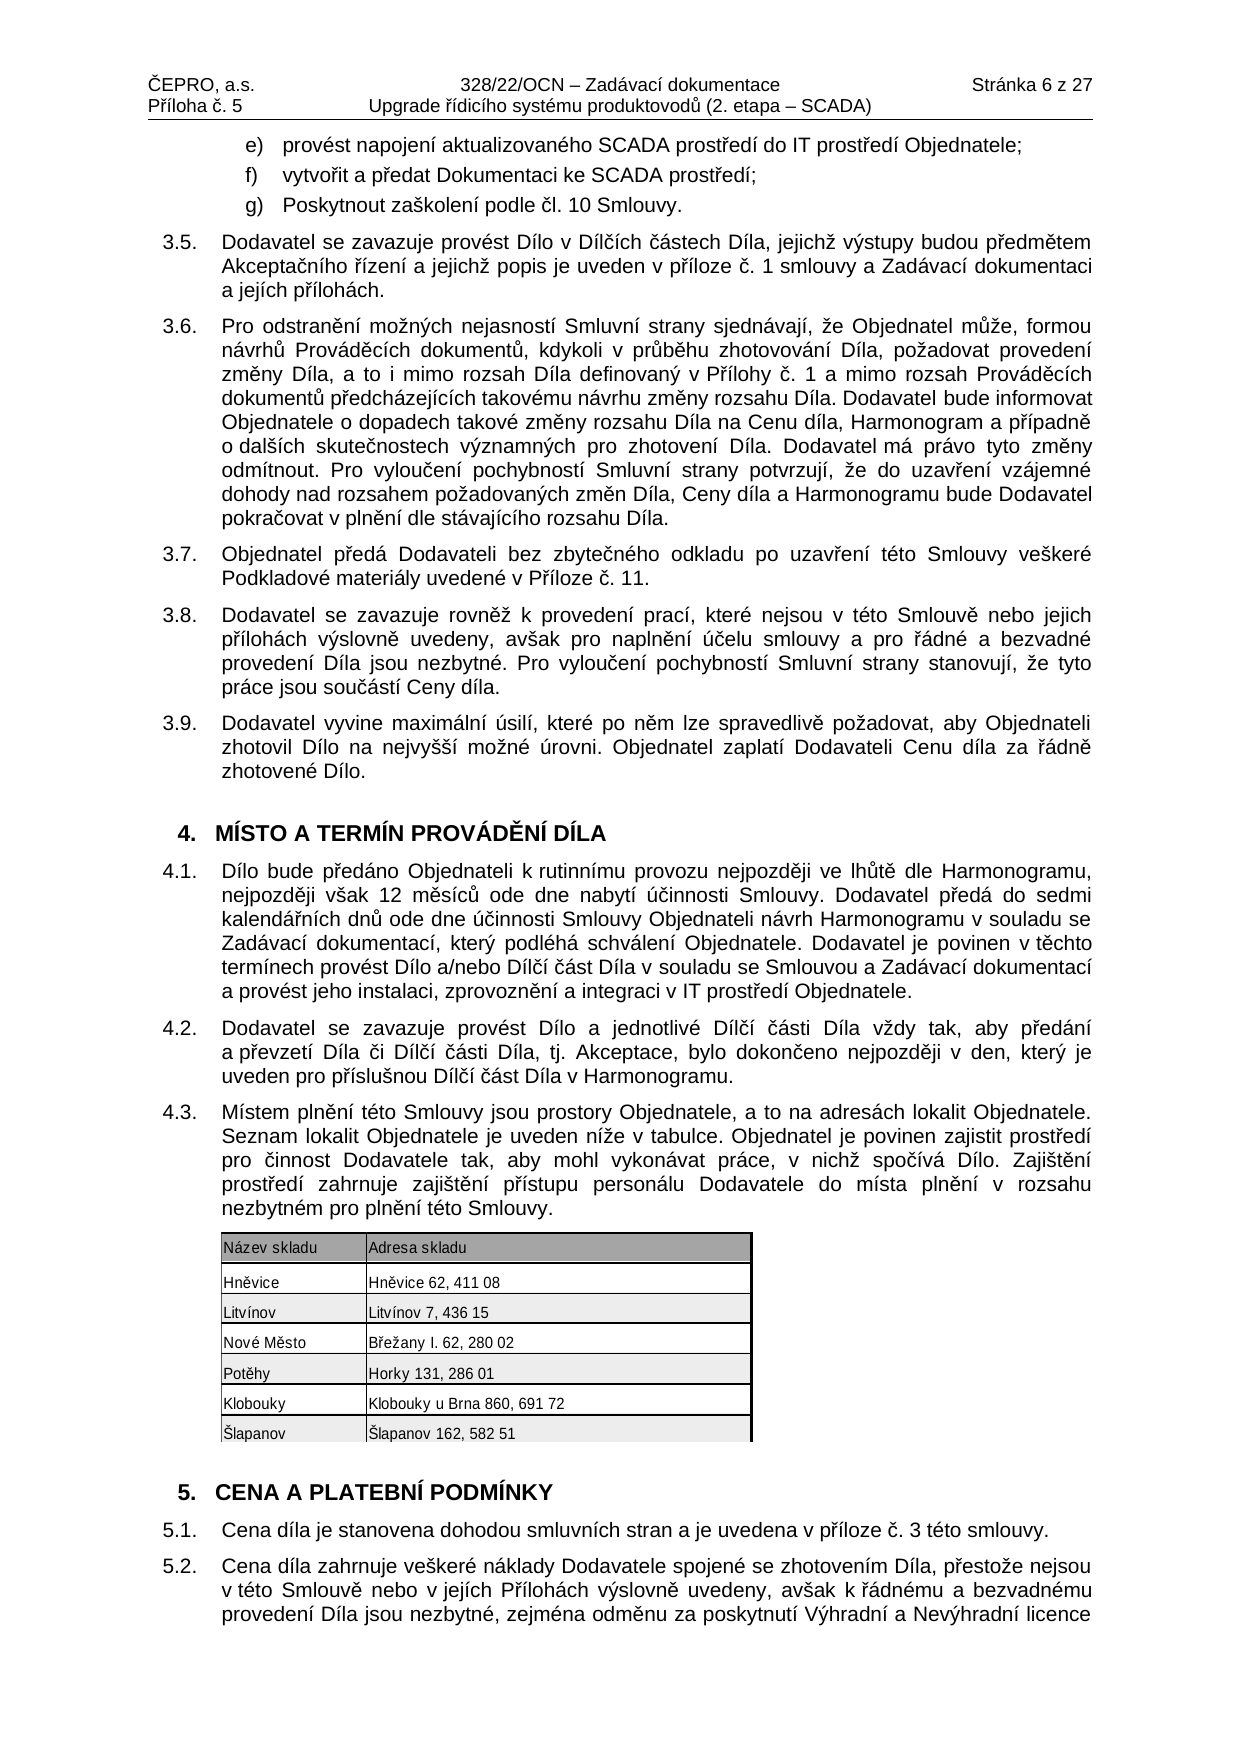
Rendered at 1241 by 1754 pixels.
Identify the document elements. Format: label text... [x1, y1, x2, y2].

text Dodavatel se zavazuje provést Dílo a jednotlivé Dílčí části Díla vždy tak, aby předání a převzetí Díla či Dílčí části Díla, tj. Akceptace, bylo dokončeno nejpozději v den, který je uveden pro příslušnou Dílčí část Díla v Harmonogramu. [162, 1016, 1093, 1087]
subtitle MÍSTO A TERMÍN provádění díla [177, 820, 1093, 847]
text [162, 1554, 1093, 1626]
list provést napojení aktualizovaného SCADA prostředí do IT prostředí Objednatele; [245, 133, 1093, 157]
text Dodavatel se zavazuje rovněž k provedení prací, které nejsou v této Smlouvě nebo jejich přílohách výslovně uvedeny, avšak pro naplnění účelu smlouvy a pro řádné a bezvadné provedení Díla jsou nezbytné. Pro vyloučení pochybností Smluvní strany stanovují, že tyto práce jsou součástí Ceny díla. [162, 603, 1093, 698]
list vytvořit a předat Dokumentaci ke SCADA prostředí; [245, 163, 1093, 187]
subtitle CENA A PLATEBNÍ PODMÍNKY [177, 1479, 1093, 1505]
text Místem plnění této Smlouvy jsou prostory Objednatele, a to na adresách lokalit Objednatele. Seznam lokalit Objednatele je uveden níže v tabulce. Objednatel je povinen zajistit prostředí pro činnost Dodavatele tak, aby mohl vykonávat práce, v nichž spočívá Dílo. Zajištění prostředí zahrnuje zajištění přístupu personálu Dodavatele do místa plnění v rozsahu nezbytném pro plnění této Smlouvy. [162, 1100, 1093, 1220]
text Dodavatel vyvine maximální úsilí, které po něm lze spravedlivě požadovat, aby Objednateli zhotovil Dílo na nejvyšší možné úrovni. Objednatel zaplatí Dodavateli Cenu díla za řádně zhotovené Dílo. [162, 711, 1093, 783]
text Dílo bude předáno Objednateli k rutinnímu provozu nejpozději ve lhůtě dle Harmonogramu, nejpozději však 12 měsíců ode dne nabytí účinnosti Smlouvy. Dodavatel předá do sedmi kalendářních dnů ode dne účinnosti Smlouvy Objednateli návrh Harmonogramu v souladu se Zadávací dokumentací, který podléhá schválení Objednatele. Dodavatel je povinen v těchto termínech provést Dílo a/nebo Dílčí část Díla v souladu se Smlouvou a Zadávací dokumentací a provést jeho instalaci, zprovoznění a integraci v IT prostředí Objednatele. [162, 859, 1093, 1003]
text Cena díla je stanovena dohodou smluvních stran a je uvedena v příloze č. 3 této smlouvy. [162, 1518, 1093, 1542]
list Poskytnout zaškolení podle čl. 10 Smlouvy. [245, 193, 1093, 217]
text Pro odstranění možných nejasností Smluvní strany sjednávají, že Objednatel může, formou návrhů Prováděcích dokumentů, kdykoli v průběhu zhotovování Díla, požadovat provedení změny Díla, a to i mimo rozsah Díla definovaný v Přílohy č. 1 a mimo rozsah Prováděcích dokumentů předcházejících takovému návrhu změny rozsahu Díla. Dodavatel bude informovat Objednatele o dopadech takové změny rozsahu Díla na Cenu díla, Harmonogram a případně o dalších skutečnostech významných pro zhotovení Díla. Dodavatel má právo tyto změny odmítnout. Pro vyloučení pochybností Smluvní strany potvrzují, že do uzavření vzájemné dohody nad rozsahem požadovaných změn Díla, Ceny díla a Harmonogramu bude Dodavatel pokračovat v plnění dle stávajícího rozsahu Díla. [162, 314, 1093, 530]
text Dodavatel se zavazuje provést Dílo v Dílčích částech Díla, jejichž výstupy budou předmětem Akceptačního řízení a jejichž popis je uveden v příloze č. 1 smlouvy a Zadávací dokumentaci a jejích přílohách. [162, 230, 1093, 302]
text Objednatel předá Dodavateli bez zbytečného odkladu po uzavření této Smlouvy veškeré Podkladové materiály uvedené v Příloze č. 11. [162, 542, 1093, 590]
